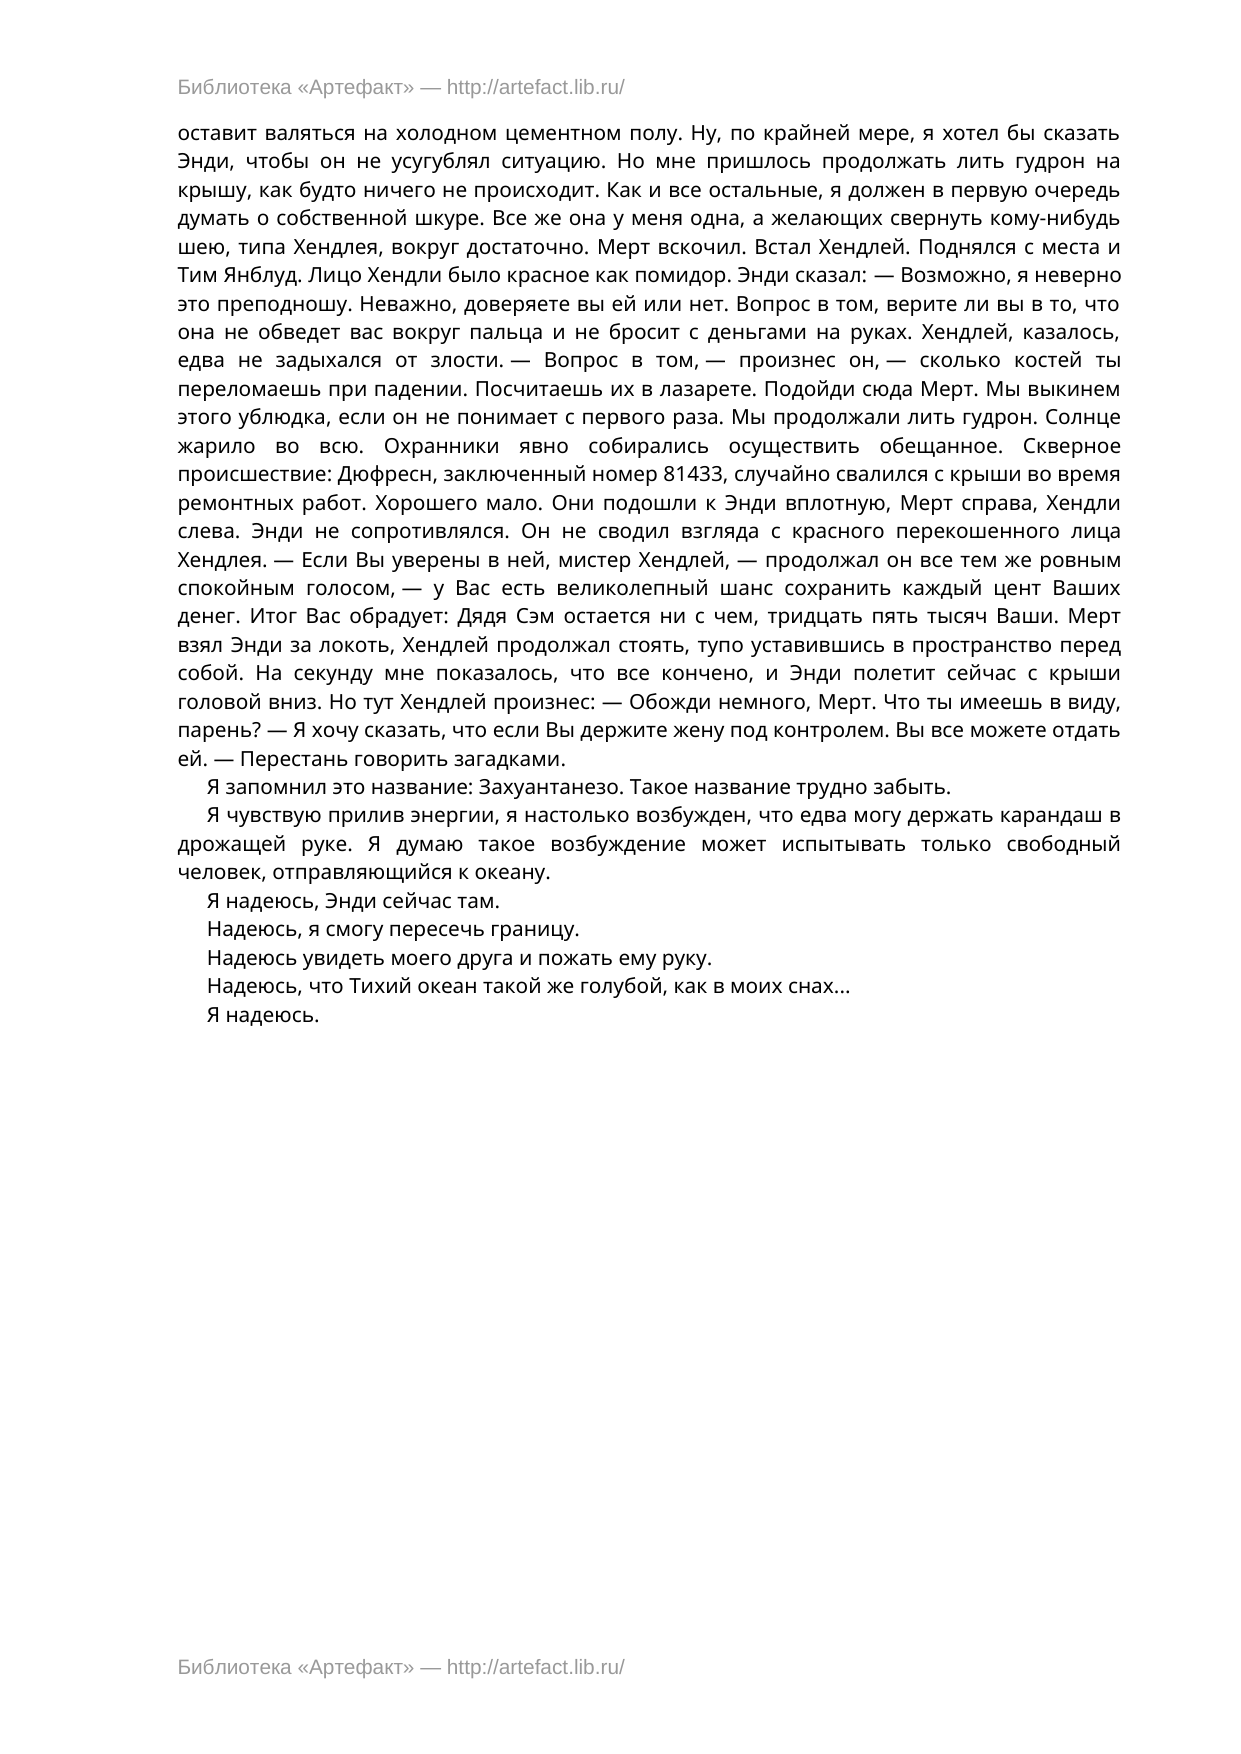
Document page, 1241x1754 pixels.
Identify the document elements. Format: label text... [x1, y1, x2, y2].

text Надеюсь увидеть моего друга и пожать ему руку. [177, 943, 1122, 971]
text Надеюсь, я смогу пересечь границу. [177, 914, 1122, 943]
text Я запомнил это название: Захуантанезо. Такое название трудно забыть. [177, 772, 1122, 801]
text Я надеюсь. [177, 1000, 1122, 1028]
text Я чувствую прилив энергии, я настолько возбужден, что едва могу держать карандаш в дрожащей руке. Я думаю такое возбуждение может испытывать только свободный человек, отправляющийся к океану. [177, 801, 1122, 886]
text Надеюсь, что Тихий океан такой же голубой, как в моих снах... [177, 971, 1122, 1000]
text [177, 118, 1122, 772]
text Я надеюсь, Энди сейчас там. [177, 886, 1122, 914]
